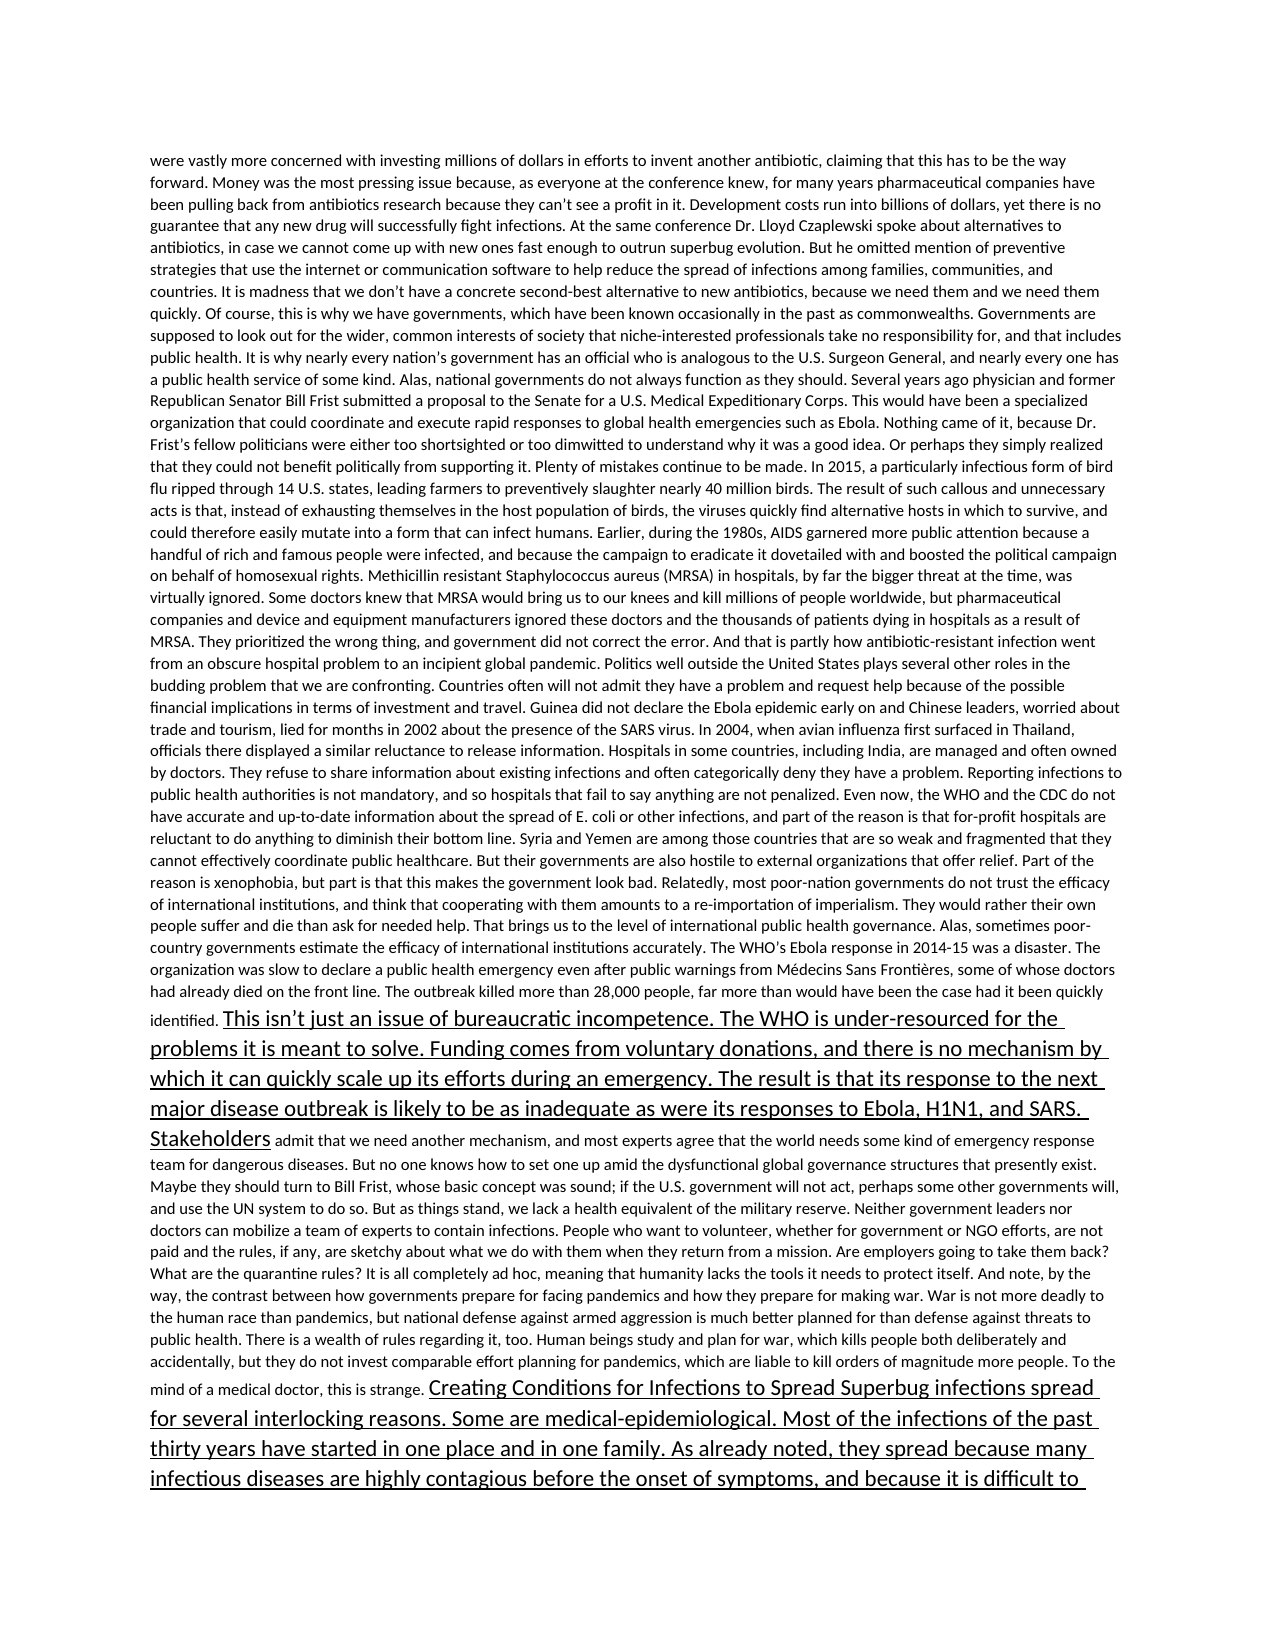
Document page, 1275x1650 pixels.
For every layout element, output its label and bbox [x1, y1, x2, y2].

text [150, 150, 1125, 1492]
